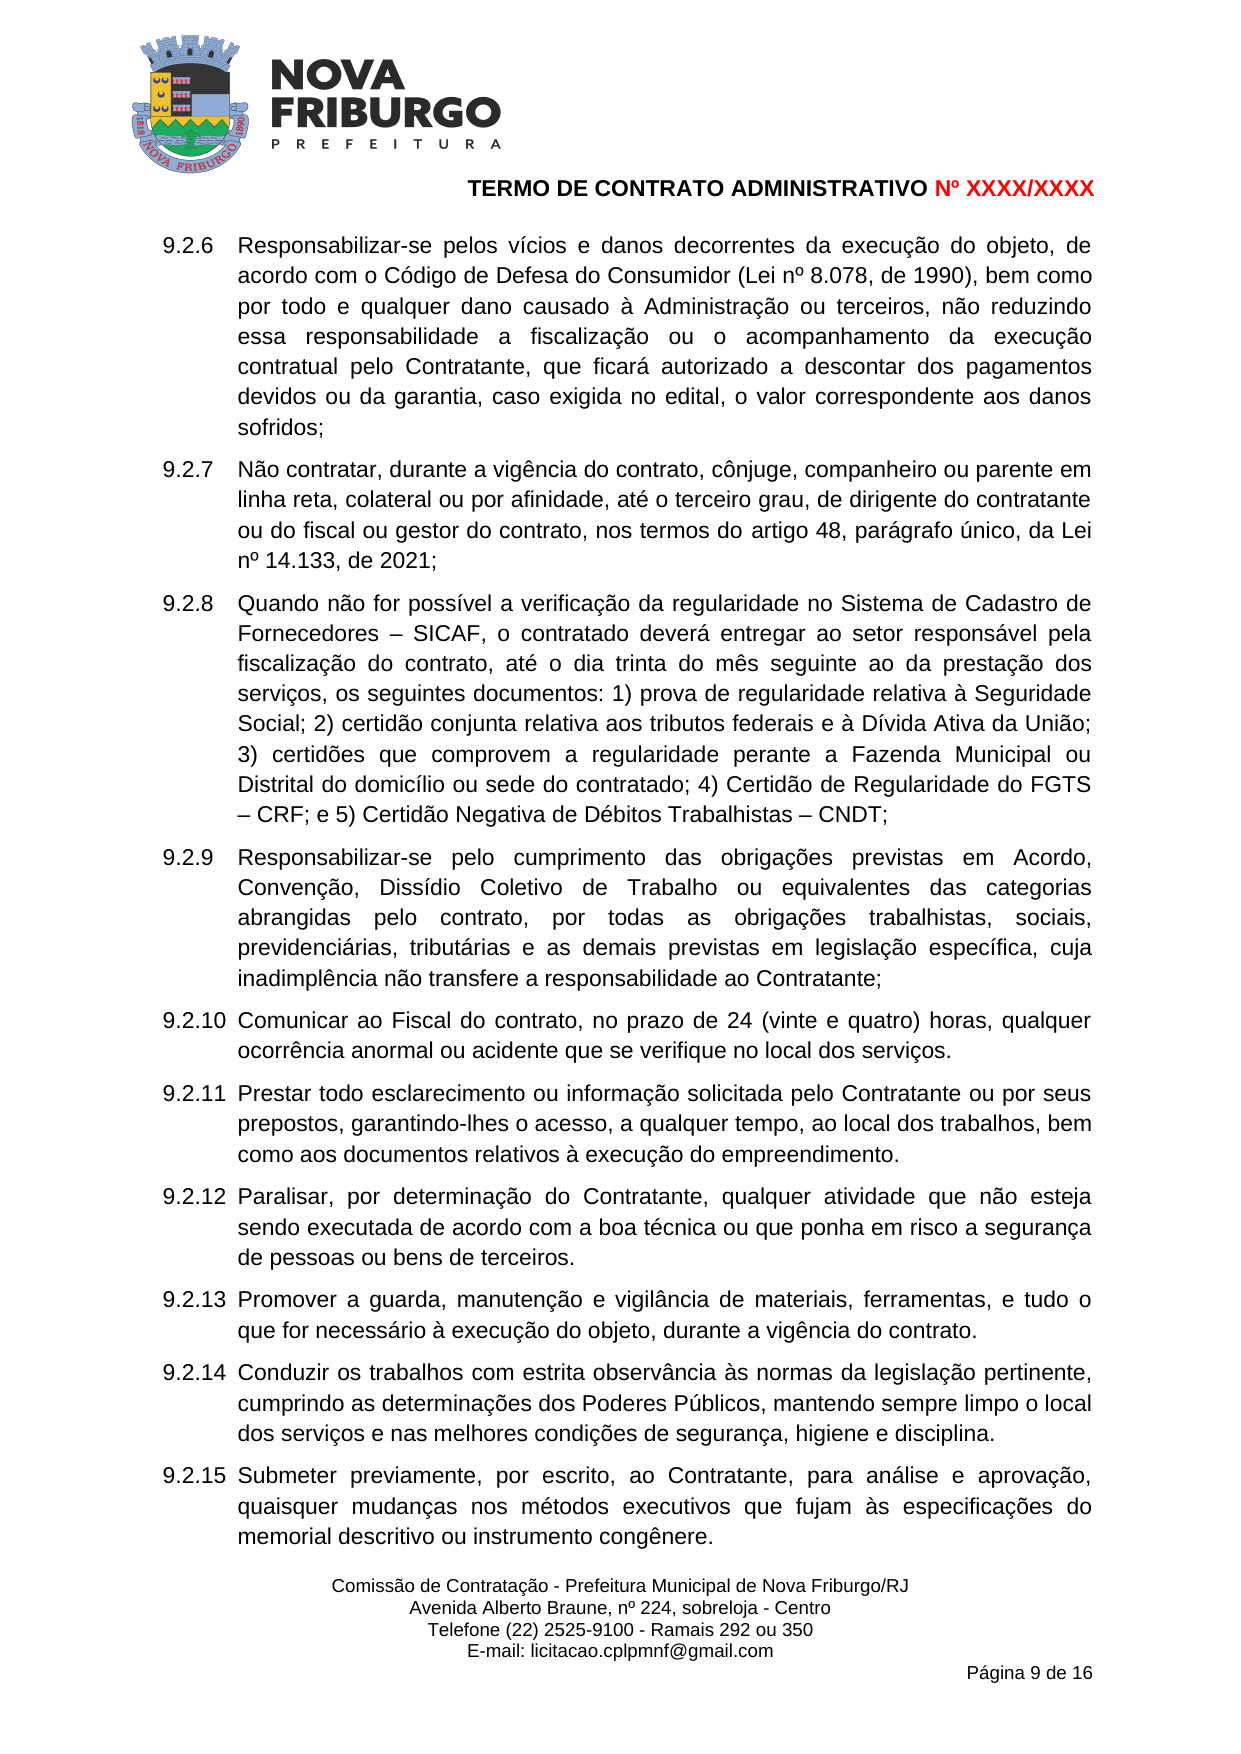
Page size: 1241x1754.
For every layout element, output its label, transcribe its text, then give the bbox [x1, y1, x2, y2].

list Não contratar, durante a vigência do contrato, cônjuge, companheiro ou parente em linha reta, colateral ou por afinidade, até o terceiro grau, de dirigente do contratante ou do fiscal ou gestor do contrato, nos termos do artigo 48, parágrafo único, da Lei nº 14.133, de 2021; [162, 456, 1092, 573]
picture [118, 29, 515, 175]
list Paralisar, por determinação do Contratante, qualquer atividade que não esteja sendo executada de acordo com a boa técnica ou que ponha em risco a segurança de pessoas ou bens de terceiros. [162, 1183, 1092, 1270]
list Comunicar ao Fiscal do contrato, no prazo de 24 (vinte e quatro) horas, qualquer ocorrência anormal ou acidente que se verifique no local dos serviços. [162, 1007, 1092, 1064]
list Conduzir os trabalhos com estrita observância às normas da legislação pertinente, cumprindo as determinações dos Poderes Públicos, mantendo sempre limpo o local dos serviços e nas melhores condições de segurança, higiene e disciplina. [162, 1359, 1092, 1446]
list Promover a guarda, manutenção e vigilância de materiais, ferramentas, e tudo o que for necessário à execução do objeto, durante a vigência do contrato. [162, 1286, 1092, 1343]
list Responsabilizar-se pelo cumprimento das obrigações previstas em Acordo, Convenção, Dissídio Coletivo de Trabalho ou equivalentes das categorias abrangidas pelo contrato, por todas as obrigações trabalhistas, sociais, previdenciárias, tributárias e as demais previstas em legislação específica, cuja inadimplência não transfere a responsabilidade ao Contratante; [162, 844, 1092, 991]
list Prestar todo esclarecimento ou informação solicitada pelo Contratante ou por seus prepostos, garantindo-lhes o acesso, a qualquer tempo, ao local dos trabalhos, bem como aos documentos relativos à execução do empreendimento. [162, 1080, 1092, 1167]
list Submeter previamente, por escrito, ao Contratante, para análise e aprovação, quaisquer mudanças nos métodos executivos que fujam às especificações do memorial descritivo ou instrumento congênere. [162, 1462, 1092, 1549]
list Responsabilizar-se pelos vícios e danos decorrentes da execução do objeto, de acordo com o Código de Defesa do Consumidor (Lei nº 8.078, de 1990), bem como por todo e qualquer dano causado à Administração ou terceiros, não reduzindo essa responsabilidade a fiscalização ou o acompanhamento da execução contratual pelo Contratante, que ficará autorizado a descontar dos pagamentos devidos ou da garantia, caso exigida no edital, o valor correspondente aos danos sofridos; [162, 232, 1092, 440]
list Quando não for possível a verificação da regularidade no Sistema de Cadastro de Fornecedores – SICAF, o contratado deverá entregar ao setor responsável pela fiscalização do contrato, até o dia trinta do mês seguinte ao da prestação dos serviços, os seguintes documentos: 1) prova de regularidade relativa à Seguridade Social; 2) certidão conjunta relativa aos tributos federais e à Dívida Ativa da União; 3) certidões que comprovem a regularidade perante a Fazenda Municipal ou Distrital do domicílio ou sede do contratado; 4) Certidão de Regularidade do FGTS – CRF; e 5) Certidão Negativa de Débitos Trabalhistas – CNDT; [162, 589, 1092, 827]
